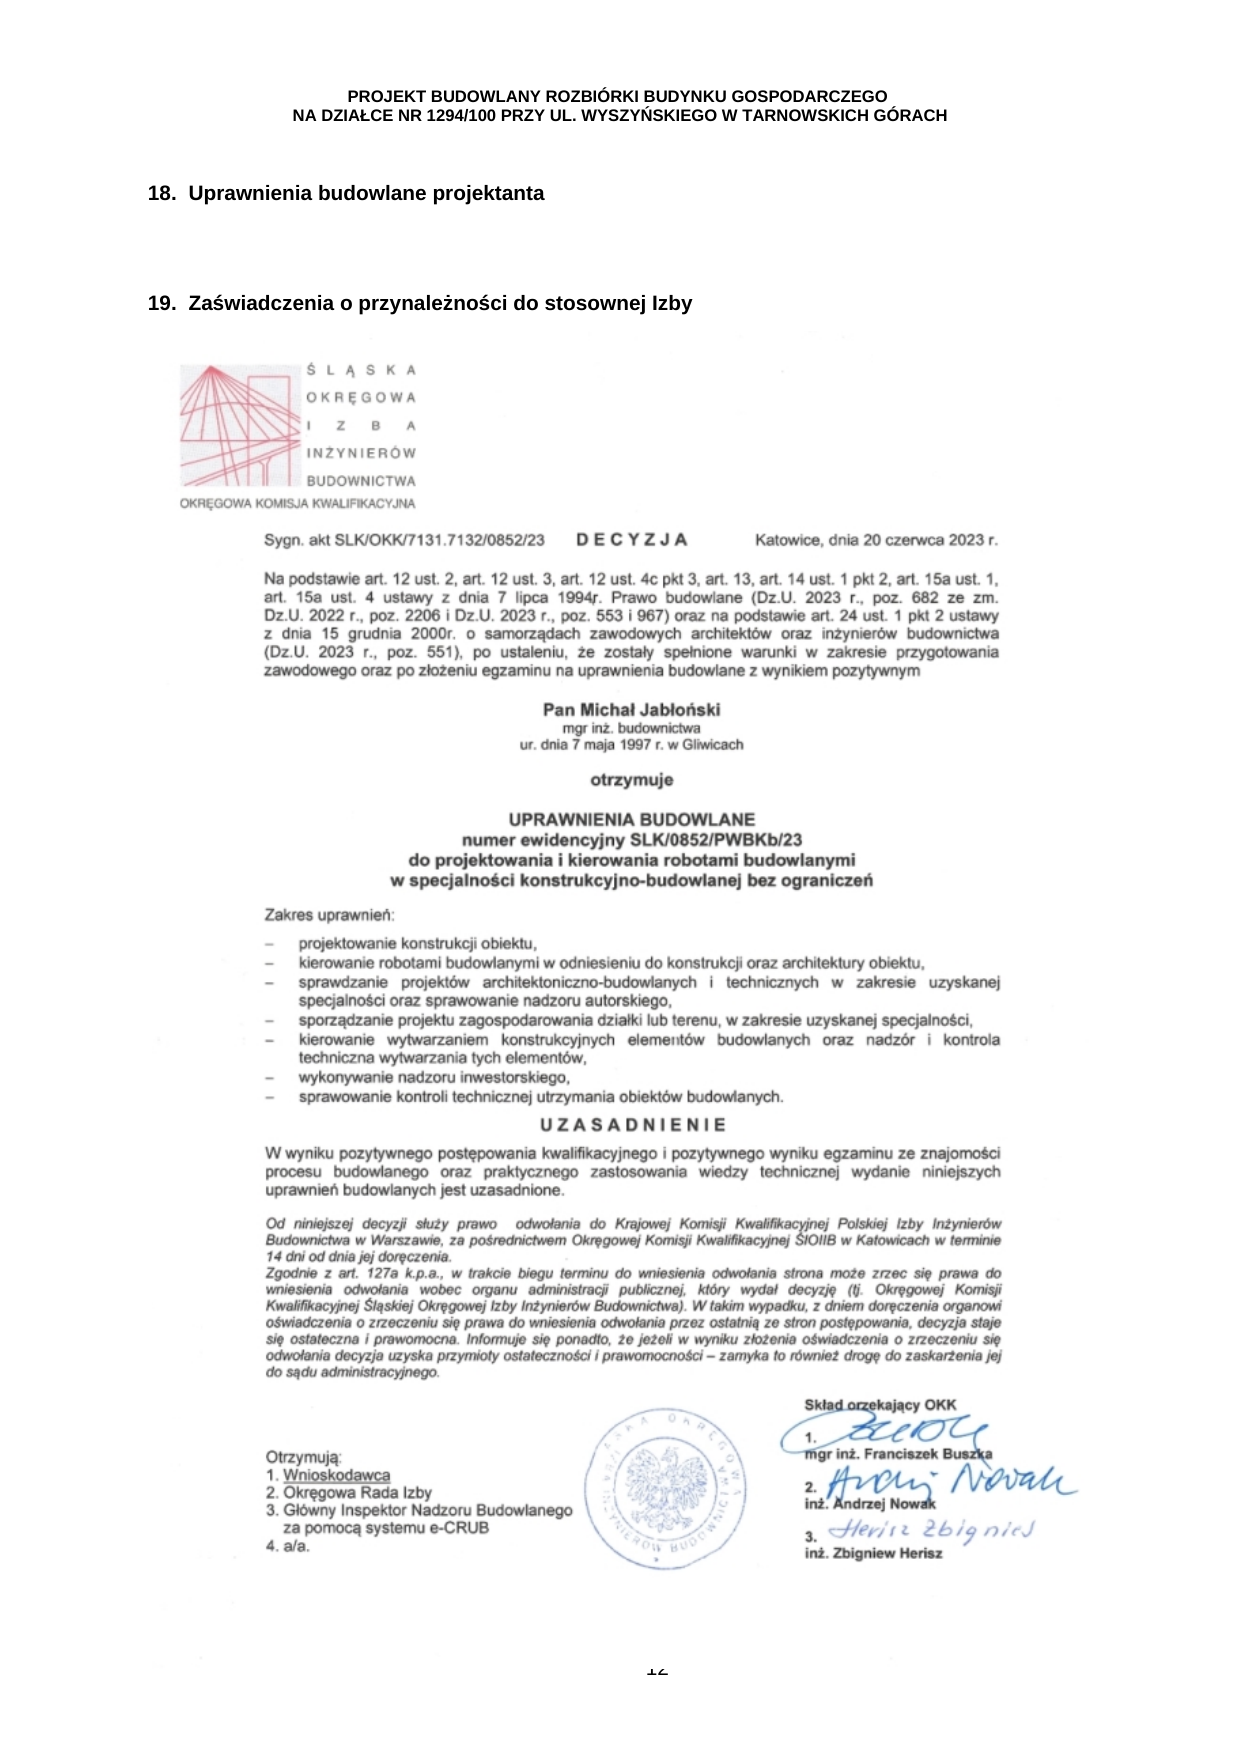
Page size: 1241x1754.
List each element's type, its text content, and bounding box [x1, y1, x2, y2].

picture [148, 331, 1089, 1664]
subtitle Zaświadczenia o przynależności do stosownej Izby [148, 291, 1092, 315]
subtitle Uprawnienia budowlane projektanta [148, 181, 1092, 205]
